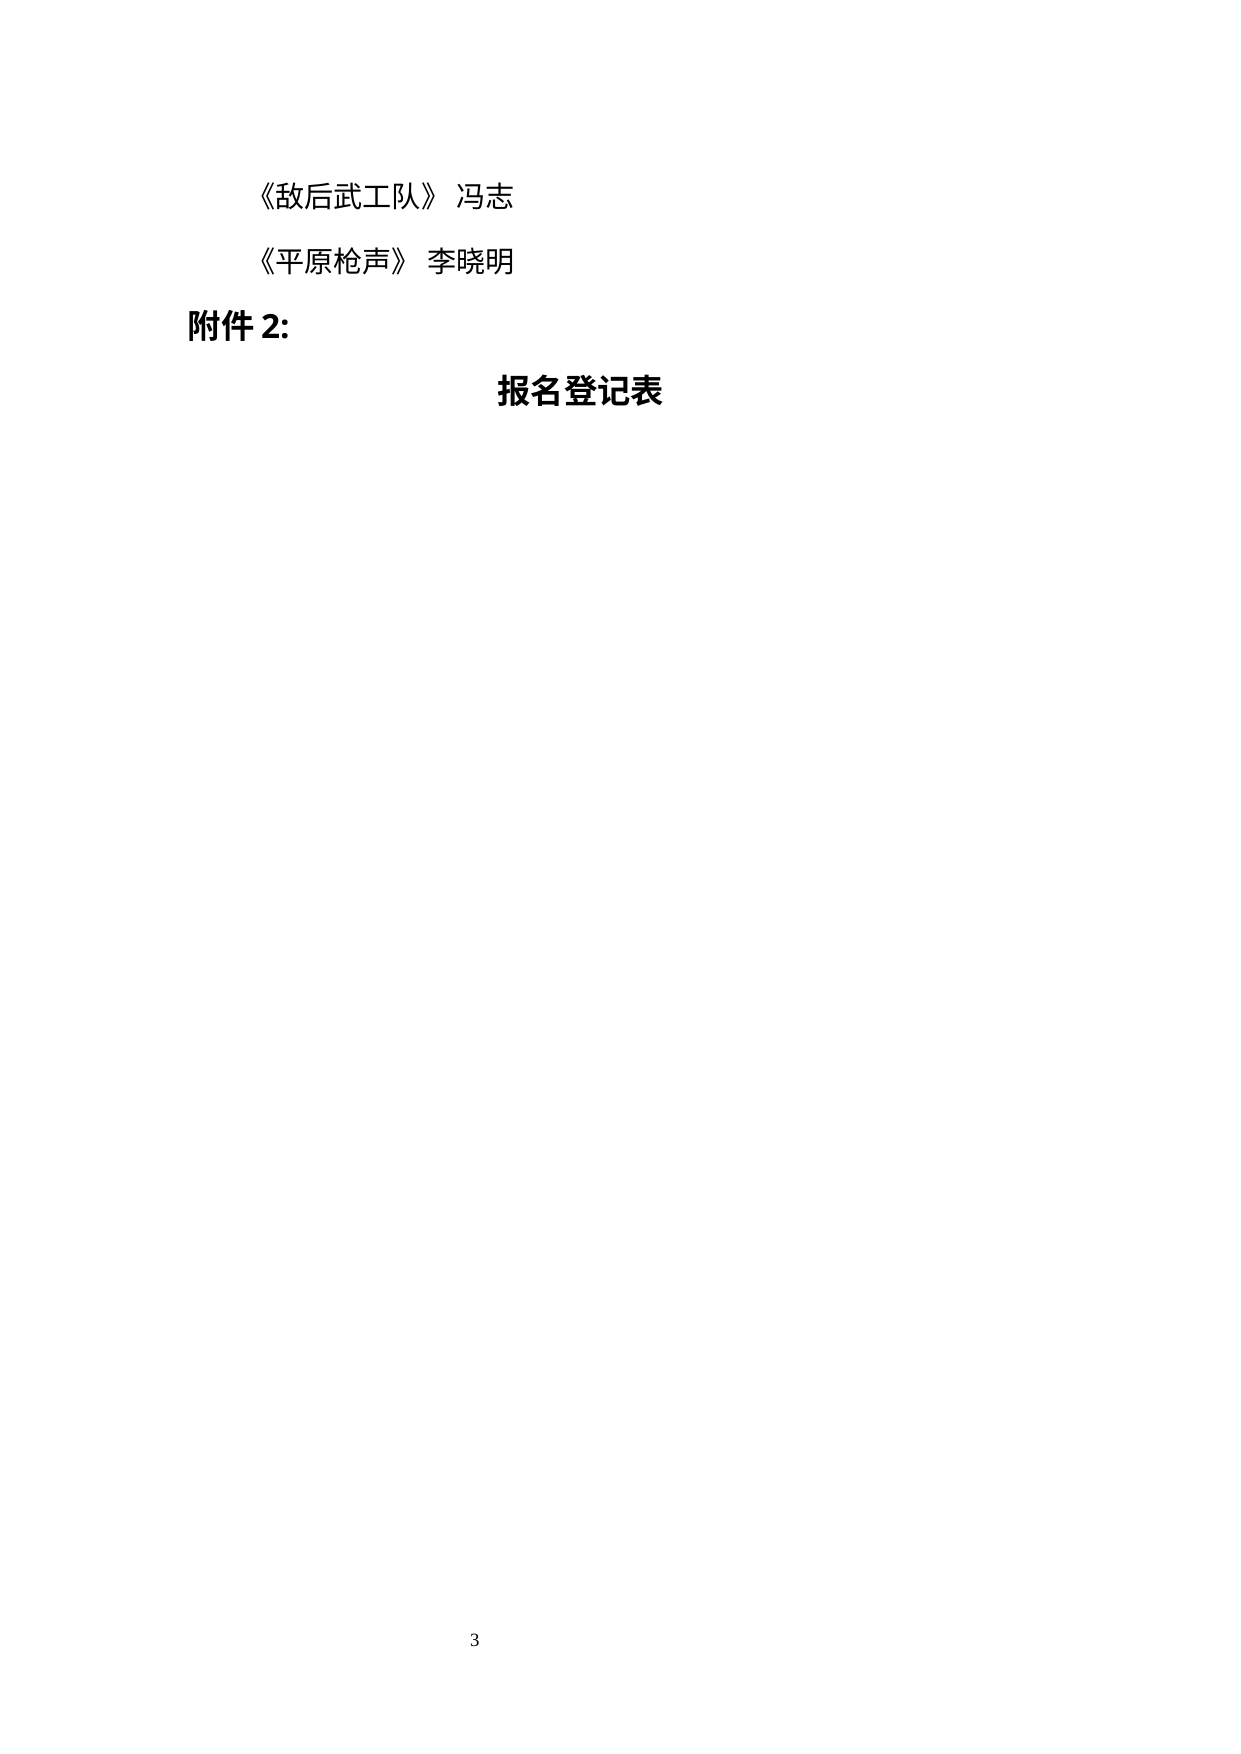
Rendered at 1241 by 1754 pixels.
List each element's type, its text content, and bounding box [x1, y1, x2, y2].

text 报名登记表 [187, 357, 1053, 422]
text 《敌后武工队》 冯志 [187, 162, 1053, 227]
text 附件2: [187, 292, 1053, 357]
text 《平原枪声》 李晓明 [187, 227, 1053, 292]
